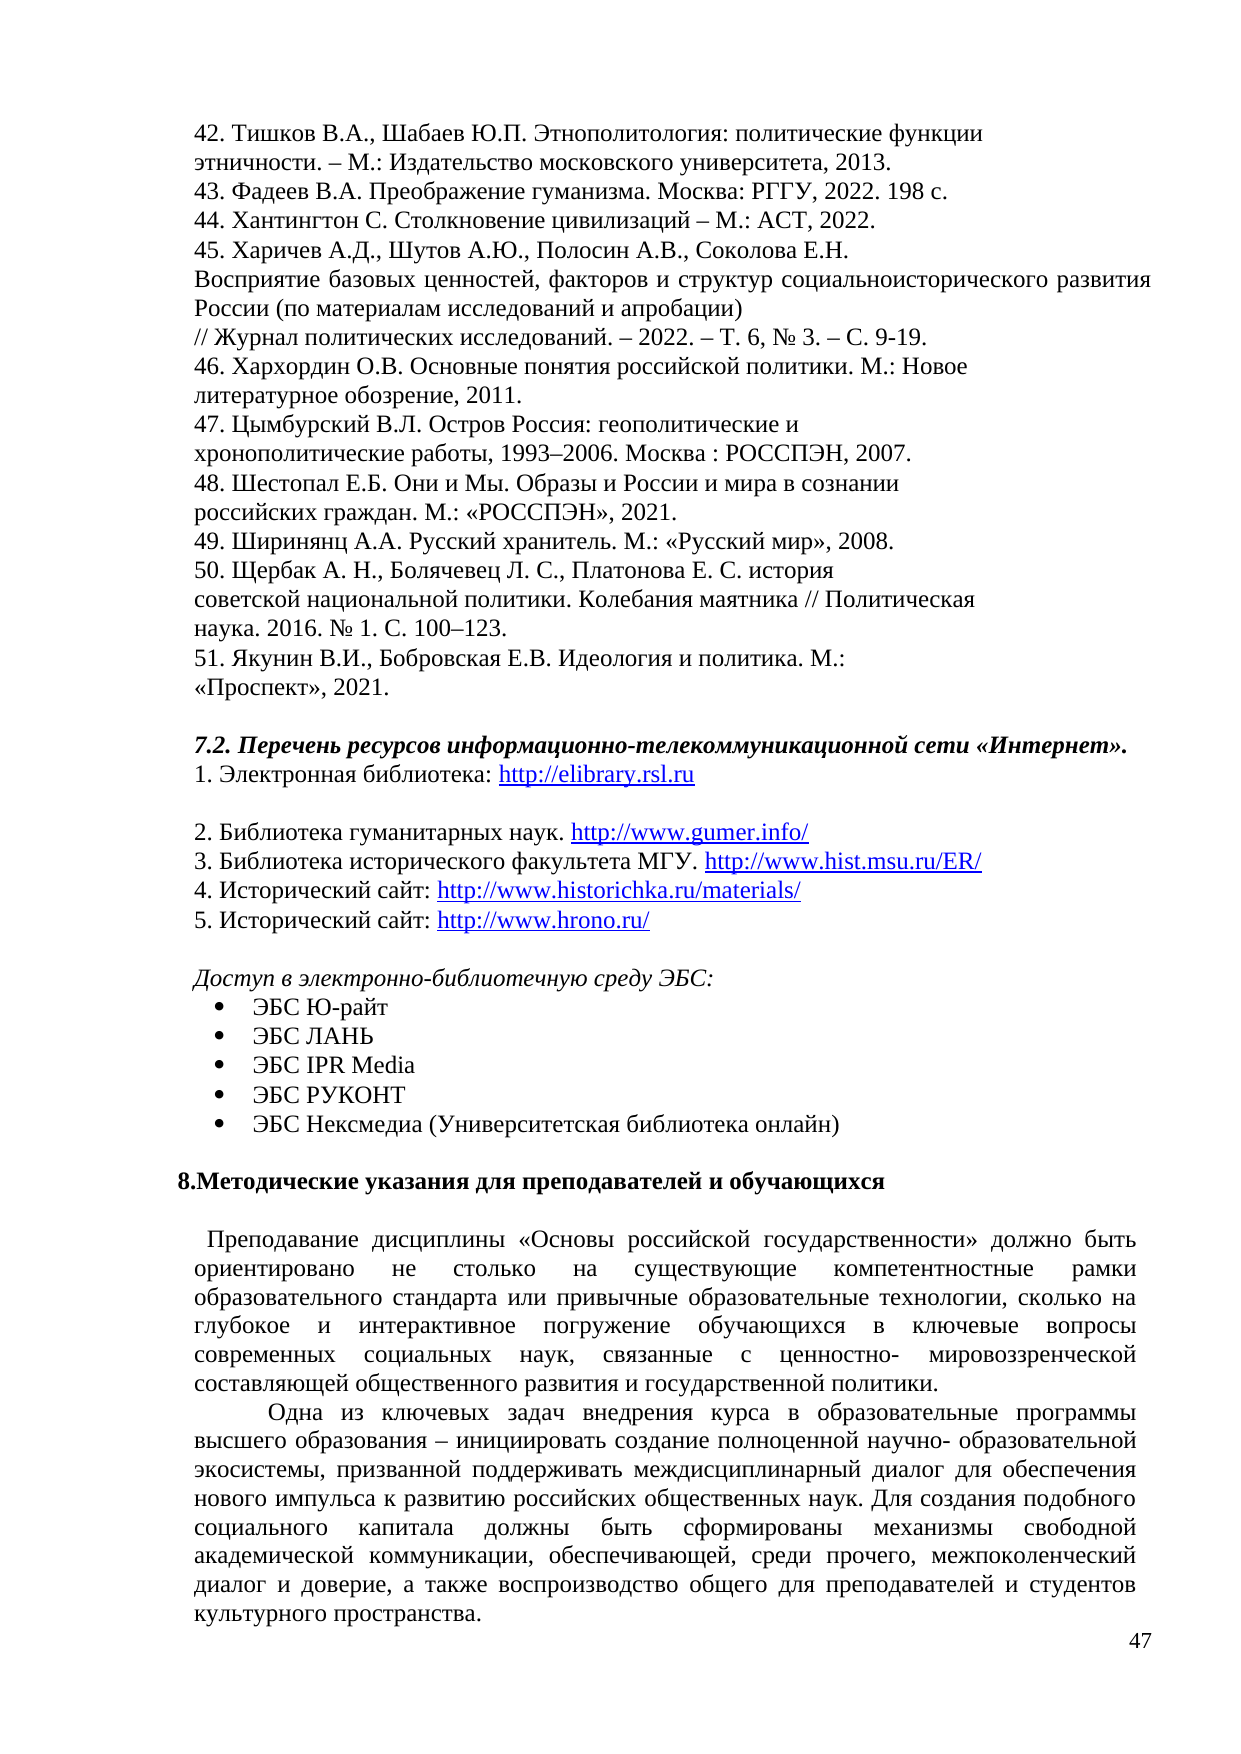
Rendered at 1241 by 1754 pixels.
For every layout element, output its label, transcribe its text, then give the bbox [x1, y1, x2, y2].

text наука. 2016. № 1. С. 100–123. [194, 613, 1152, 642]
subtitle 8.Методические указания для преподавателей и обучающихся [177, 1166, 1152, 1195]
list ЭБС РУКОНТ [215, 1080, 1152, 1108]
text Восприятие базовых ценностей, факторов и структур социальноисторического развития России (по материалам исследований и апробации) [194, 264, 1152, 321]
list ЭБС ЛАНЬ [215, 1021, 1152, 1050]
text 5. Исторический сайт: http://www.hrono.ru/ [194, 905, 1152, 933]
text 42. Тишков В.А., Шабаев Ю.П. Этнополитология: политические функции [194, 118, 1152, 147]
text 2. Библиотека гуманитарных наук. http://www.gumer.info/ [194, 817, 1152, 846]
list ЭБС Нексмедиа (Университетская библиотека онлайн) [215, 1109, 1152, 1138]
text 50. Щербак А. Н., Болячевец Л. С., Платонова Е. С. история [194, 555, 1152, 584]
text Одна из ключевых задач внедрения курса в образовательные программы высшего образования – инициировать создание полноценной научно- образовательной экосистемы, призванной поддерживать междисциплинарный диалог для обеспечения нового импульса к развитию российских общественных наук. Для создания подобного социального капитала должны быть сформированы механизмы свободной академической коммуникации, обеспечивающей, среди прочего, межпоколенческий диалог и доверие, а также воспроизводство общего для преподавателей и студентов культурного пространства. [194, 1397, 1137, 1627]
text Преподавание дисциплины «Основы российской государственности» должно быть ориентировано не столько на существующие компетентностные рамки образовательного стандарта или привычные образовательные технологии, сколько на глубокое и интерактивное погружение обучающихся в ключевые вопросы современных социальных наук, связанные с ценностно- мировоззренческой составляющей общественного развития и государственной политики. [194, 1224, 1137, 1397]
text 46. Хархордин О.В. Основные понятия российской политики. М.: Новое [194, 351, 1152, 380]
text 51. Якунин В.И., Бобровская Е.В. Идеология и политика. М.: [194, 643, 1152, 671]
text 48. Шестопал Е.Б. Они и Мы. Образы и России и мира в сознании [194, 468, 1152, 496]
text 47. Цымбурский В.Л. Остров Россия: геополитические и [194, 409, 1152, 438]
text российских граждан. М.: «РОССПЭН», 2021. [194, 497, 1152, 526]
text этничности. – М.: Издательство московского университета, 2013. [194, 147, 1152, 176]
text 7.2. Перечень ресурсов информационно-телекоммуникационной сети «Интернет». [194, 730, 1152, 759]
text «Проспект», 2021. [194, 672, 1152, 701]
text 45. Харичев А.Д., Шутов А.Ю., Полосин А.В., Соколова Е.Н. [194, 235, 1152, 263]
text Доступ в электронно-библиотечную среду ЭБС: [194, 963, 1152, 992]
text литературное обозрение, 2011. [194, 380, 1152, 409]
list ЭБС Ю-райт [215, 992, 1152, 1021]
text 44. Хантингтон С. Столкновение цивилизаций – М.: АСТ, 2022. [194, 206, 1152, 234]
list ЭБС IPR Media [215, 1051, 1152, 1079]
text 4. Исторический сайт: http://www.historichka.ru/materials/ [194, 876, 1152, 904]
text советской национальной политики. Колебания маятника // Политическая [194, 584, 1152, 613]
text 3. Библиотека исторического факультета МГУ. http://www.hist.msu.ru/ER/ [194, 846, 1152, 875]
text 49. Ширинянц А.А. Русский хранитель. М.: «Русский мир», 2008. [194, 526, 1152, 555]
text // Журнал политических исследований. – 2022. – Т. 6, № 3. – С. 9-19. [194, 322, 1152, 351]
text хронополитические работы, 1993–2006. Москва : РОССПЭН, 2007. [194, 438, 1152, 467]
text 1. Электронная библиотека: http://elibrary.rsl.ru [194, 759, 1152, 788]
text 43. Фадеев В.А. Преображение гуманизма. Москва: РГГУ, 2022. 198 с. [194, 176, 1152, 205]
